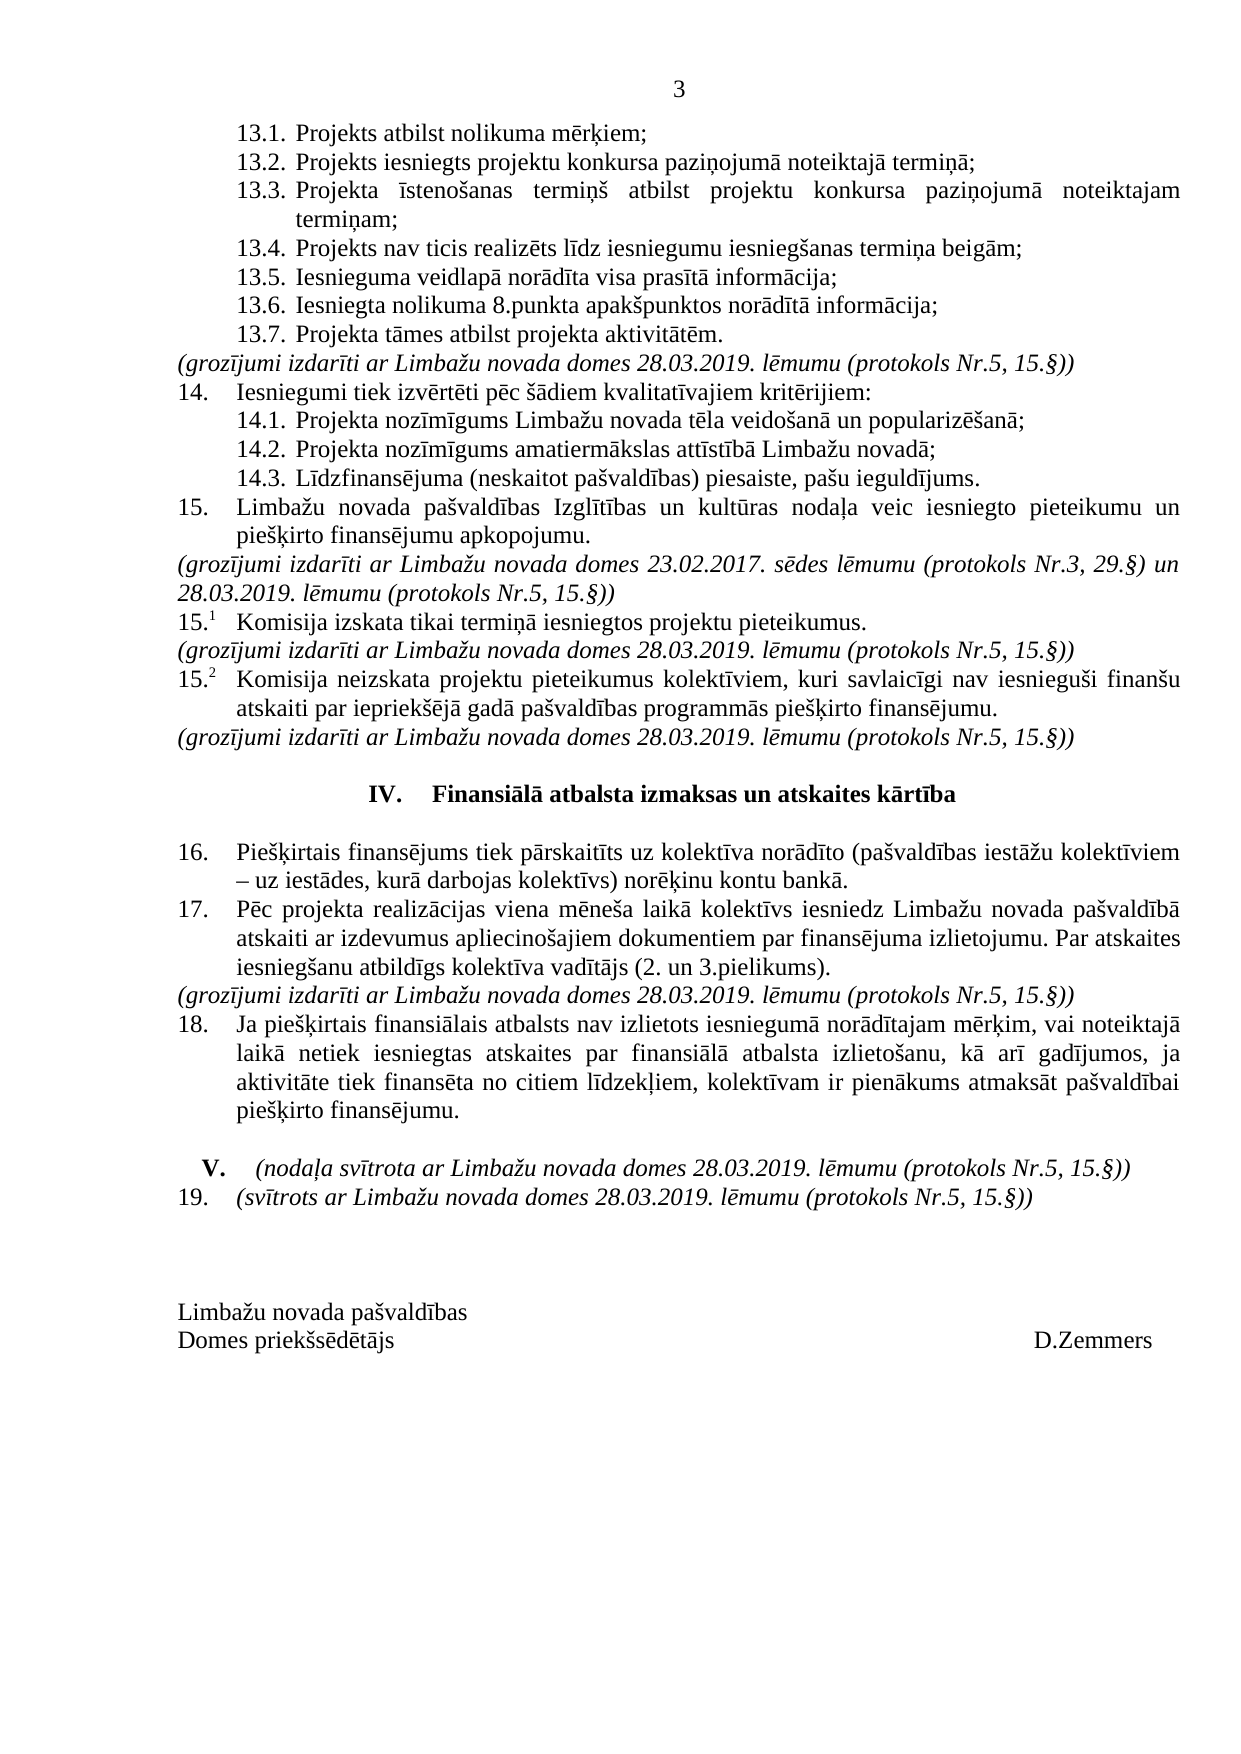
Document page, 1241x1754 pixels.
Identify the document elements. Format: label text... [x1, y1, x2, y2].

text 15.1 Komisija izskata tikai termiņā iesniegtos projektu pieteikumus. [177, 607, 1181, 636]
text (grozījumi izdarīti ar Limbažu novada domes 28.03.2019. lēmumu (protokols Nr.5, 15.§)) [177, 636, 1181, 664]
list Piešķirtais finansējums tiek pārskaitīts uz kolektīva norādīto (pašvaldības iestāžu kolektīviem – uz iestādes, kurā darbojas kolektīvs) norēķinu kontu bankā. [177, 837, 1181, 894]
list Limbažu novada pašvaldības Izglītības un kultūras nodaļa veic iesniegto pieteikumu un piešķirto finansējumu apkopojumu. [177, 492, 1181, 549]
list Projekta nozīmīgums amatiermākslas attīstībā Limbažu novadā; [236, 434, 1181, 463]
list (nodaļa svītrota ar Limbažu novada domes 28.03.2019. lēmumu (protokols Nr.5, 15.§)) [177, 1153, 1181, 1182]
text (grozījumi izdarīti ar Limbažu novada domes 23.02.2017. sēdes lēmumu (protokols Nr.3, 29.§) un 28.03.2019. lēmumu (protokols Nr.5, 15.§)) [177, 549, 1181, 607]
list Finansiālā atbalsta izmaksas un atskaites kārtība [177, 779, 1181, 808]
text 15.2 Komisija neizskata projektu pieteikumus kolektīviem, kuri savlaicīgi nav iesnieguši finanšu atskaiti par iepriekšējā gadā pašvaldības programmās piešķirto finansējumu. [177, 664, 1181, 722]
list Projekta īstenošanas termiņš atbilst projektu konkursa paziņojumā noteiktajam termiņam; [236, 176, 1181, 233]
text Limbažu novada pašvaldības [177, 1297, 1181, 1326]
list Projekts atbilst nolikuma mērķiem; [236, 118, 1181, 147]
list Iesnieguma veidlapā norādīta visa prasītā informācija; [236, 262, 1181, 291]
list Projekta tāmes atbilst projekta aktivitātēm. [236, 319, 1181, 348]
list Projekta nozīmīgums Limbažu novada tēla veidošanā un popularizēšanā; [236, 406, 1181, 434]
list Projekts iesniegts projektu konkursa paziņojumā noteiktajā termiņā; [236, 147, 1181, 176]
text (grozījumi izdarīti ar Limbažu novada domes 28.03.2019. lēmumu (protokols Nr.5, 15.§)) [177, 348, 1181, 377]
list Līdzfinansējuma (neskaitot pašvaldības) piesaiste, pašu ieguldījums. [236, 463, 1181, 492]
text Domes priekšsēdētājs D.Zemmers [177, 1326, 1181, 1354]
list Projekts nav ticis realizēts līdz iesniegumu iesniegšanas termiņa beigām; [236, 233, 1181, 262]
list Iesniegta nolikuma 8.punkta apakšpunktos norādītā informācija; [236, 291, 1181, 319]
list (svītrots ar Limbažu novada domes 28.03.2019. lēmumu (protokols Nr.5, 15.§)) [177, 1182, 1181, 1211]
list Ja piešķirtais finansiālais atbalsts nav izlietots iesniegumā norādītajam mērķim, vai noteiktajā laikā netiek iesniegtas atskaites par finansiālā atbalsta izlietošanu, kā arī gadījumos, ja aktivitāte tiek finansēta no citiem līdzekļiem, kolektīvam ir pienākums atmaksāt pašvaldībai piešķirto finansējumu. [177, 1009, 1181, 1124]
text (grozījumi izdarīti ar Limbažu novada domes 28.03.2019. lēmumu (protokols Nr.5, 15.§)) [177, 722, 1181, 751]
list Iesniegumi tiek izvērtēti pēc šādiem kvalitatīvajiem kritērijiem: [177, 377, 1181, 406]
text (grozījumi izdarīti ar Limbažu novada domes 28.03.2019. lēmumu (protokols Nr.5, 15.§)) [177, 981, 1181, 1009]
list Pēc projekta realizācijas viena mēneša laikā kolektīvs iesniedz Limbažu novada pašvaldībā atskaiti ar izdevumus apliecinošajiem dokumentiem par finansējuma izlietojumu. Par atskaites iesniegšanu atbildīgs kolektīva vadītājs (2. un 3.pielikums). [177, 894, 1181, 981]
